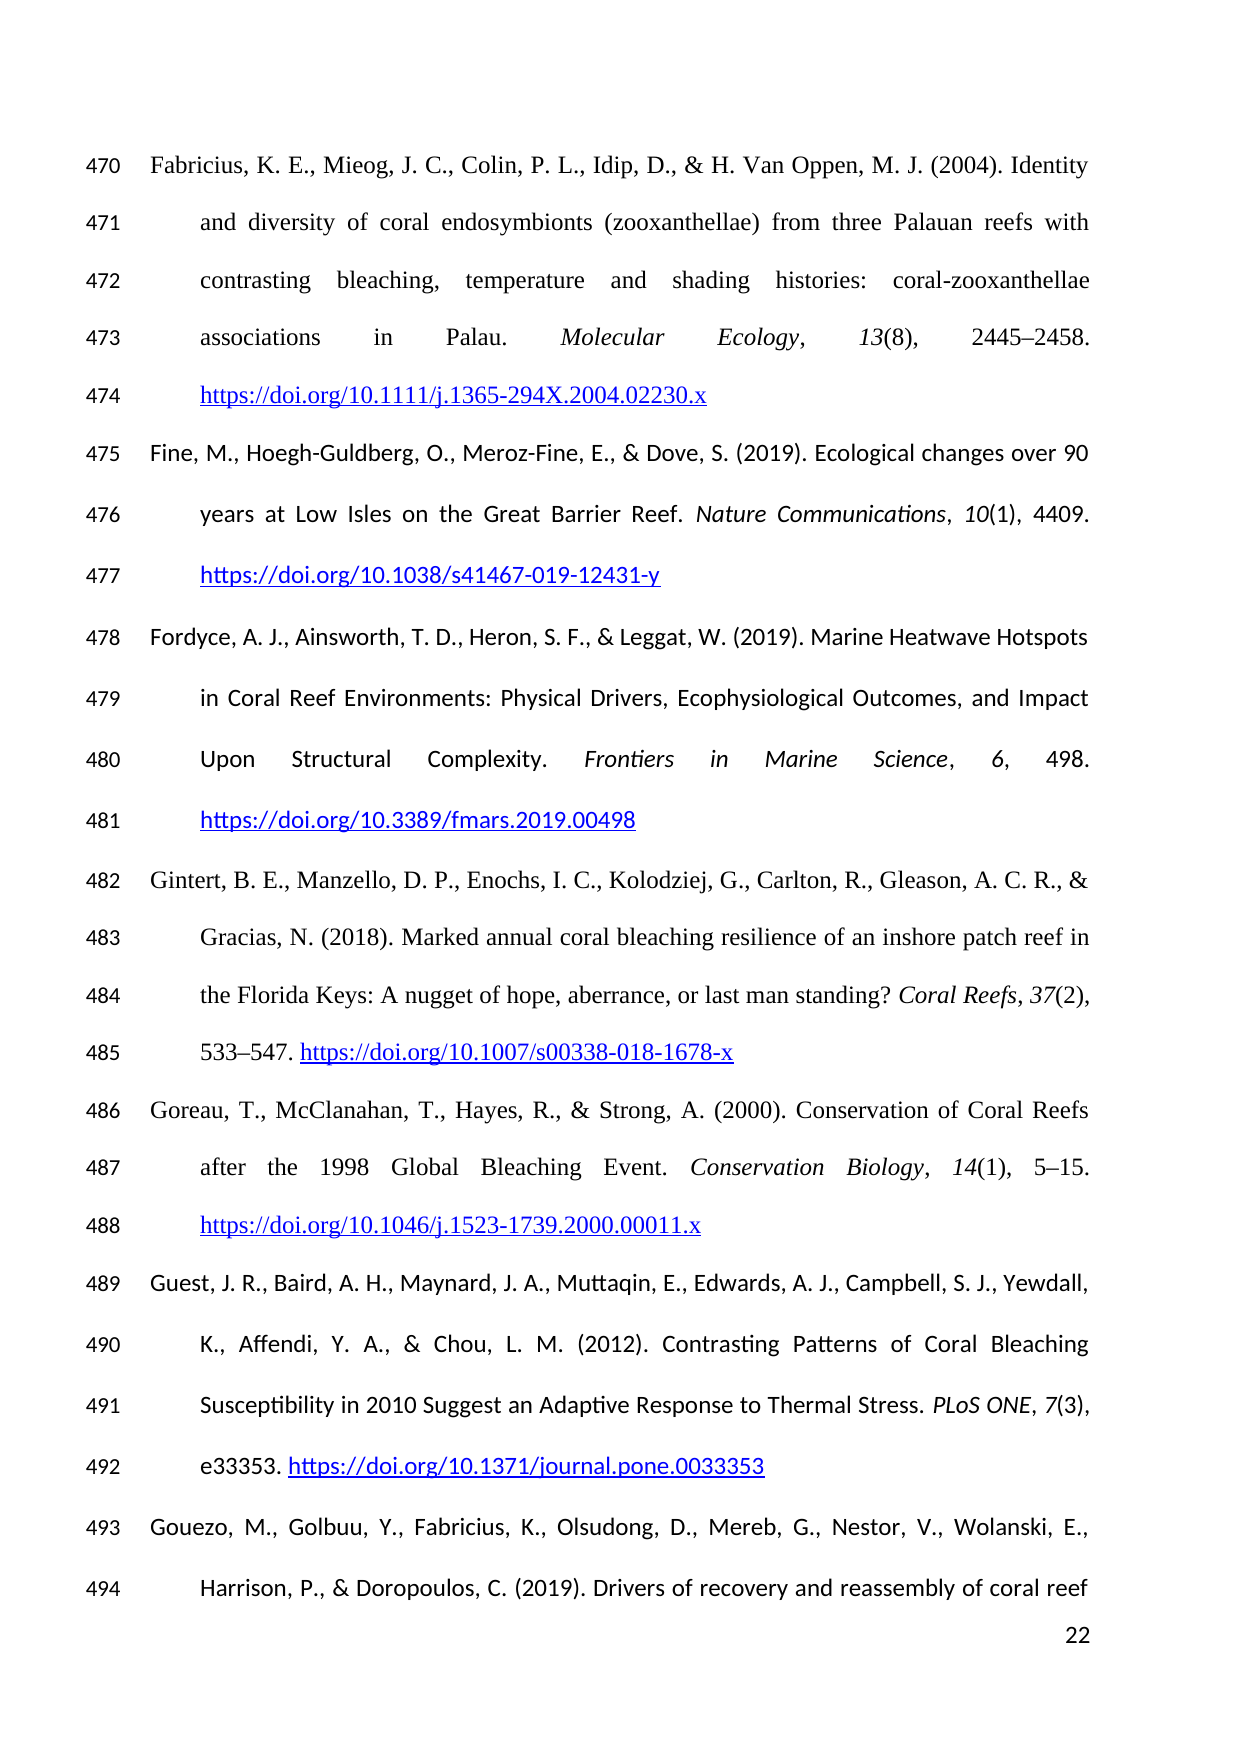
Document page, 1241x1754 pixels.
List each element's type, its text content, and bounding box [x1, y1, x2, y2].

text Gintert, B. E., Manzello, D. P., Enochs, I. C., Kolodziej, G., Carlton, R., Gleason, A. C. R., & Gracias, N. (2018). Marked annual coral bleaching resilience of an inshore patch reef in the Florida Keys: A nugget of hope, aberrance, or last man standing? Coral Reefs, 37(2), 533–547. https://doi.org/10.1007/s00338-018-1678-x [150, 865, 1090, 1066]
text Goreau, T., McClanahan, T., Hayes, R., & Strong, A. (2000). Conservation of Coral Reefs after the 1998 Global Bleaching Event. Conservation Biology, 14(1), 5–15. https://doi.org/10.1046/j.1523-1739.2000.00011.x [150, 1095, 1090, 1238]
text Fordyce, A. J., Ainsworth, T. D., Heron, S. F., & Leggat, W. (2019). Marine Heatwave Hotspots in Coral Reef Environments: Physical Drivers, Ecophysiological Outcomes, and Impact Upon Structural Complexity. Frontiers in Marine Science, 6, 498. https://doi.org/10.3389/fmars.2019.00498 [150, 621, 1090, 834]
text Fine, M., Hoegh-Guldberg, O., Meroz-Fine, E., & Dove, S. (2019). Ecological changes over 90 years at Low Isles on the Great Barrier Reef. Nature Communications, 10(1), 4409. https://doi.org/10.1038/s41467-019-12431-y [150, 437, 1090, 590]
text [150, 1511, 1090, 1603]
text Fabricius, K. E., Mieog, J. C., Colin, P. L., Idip, D., & H. Van Oppen, M. J. (2004). Identity and diversity of coral endosymbionts (zooxanthellae) from three Palauan reefs with contrasting bleaching, temperature and shading histories: coral-zooxanthellae associations in Palau. Molecular Ecology, 13(8), 2445–2458. https://doi.org/10.1111/j.1365-294X.2004.02230.x [150, 150, 1090, 409]
text Guest, J. R., Baird, A. H., Maynard, J. A., Muttaqin, E., Edwards, A. J., Campbell, S. J., Yewdall, K., Affendi, Y. A., & Chou, L. M. (2012). Contrasting Patterns of Coral Bleaching Susceptibility in 2010 Suggest an Adaptive Response to Thermal Stress. PLoS ONE, 7(3), e33353. https://doi.org/10.1371/journal.pone.0033353 [150, 1267, 1090, 1481]
